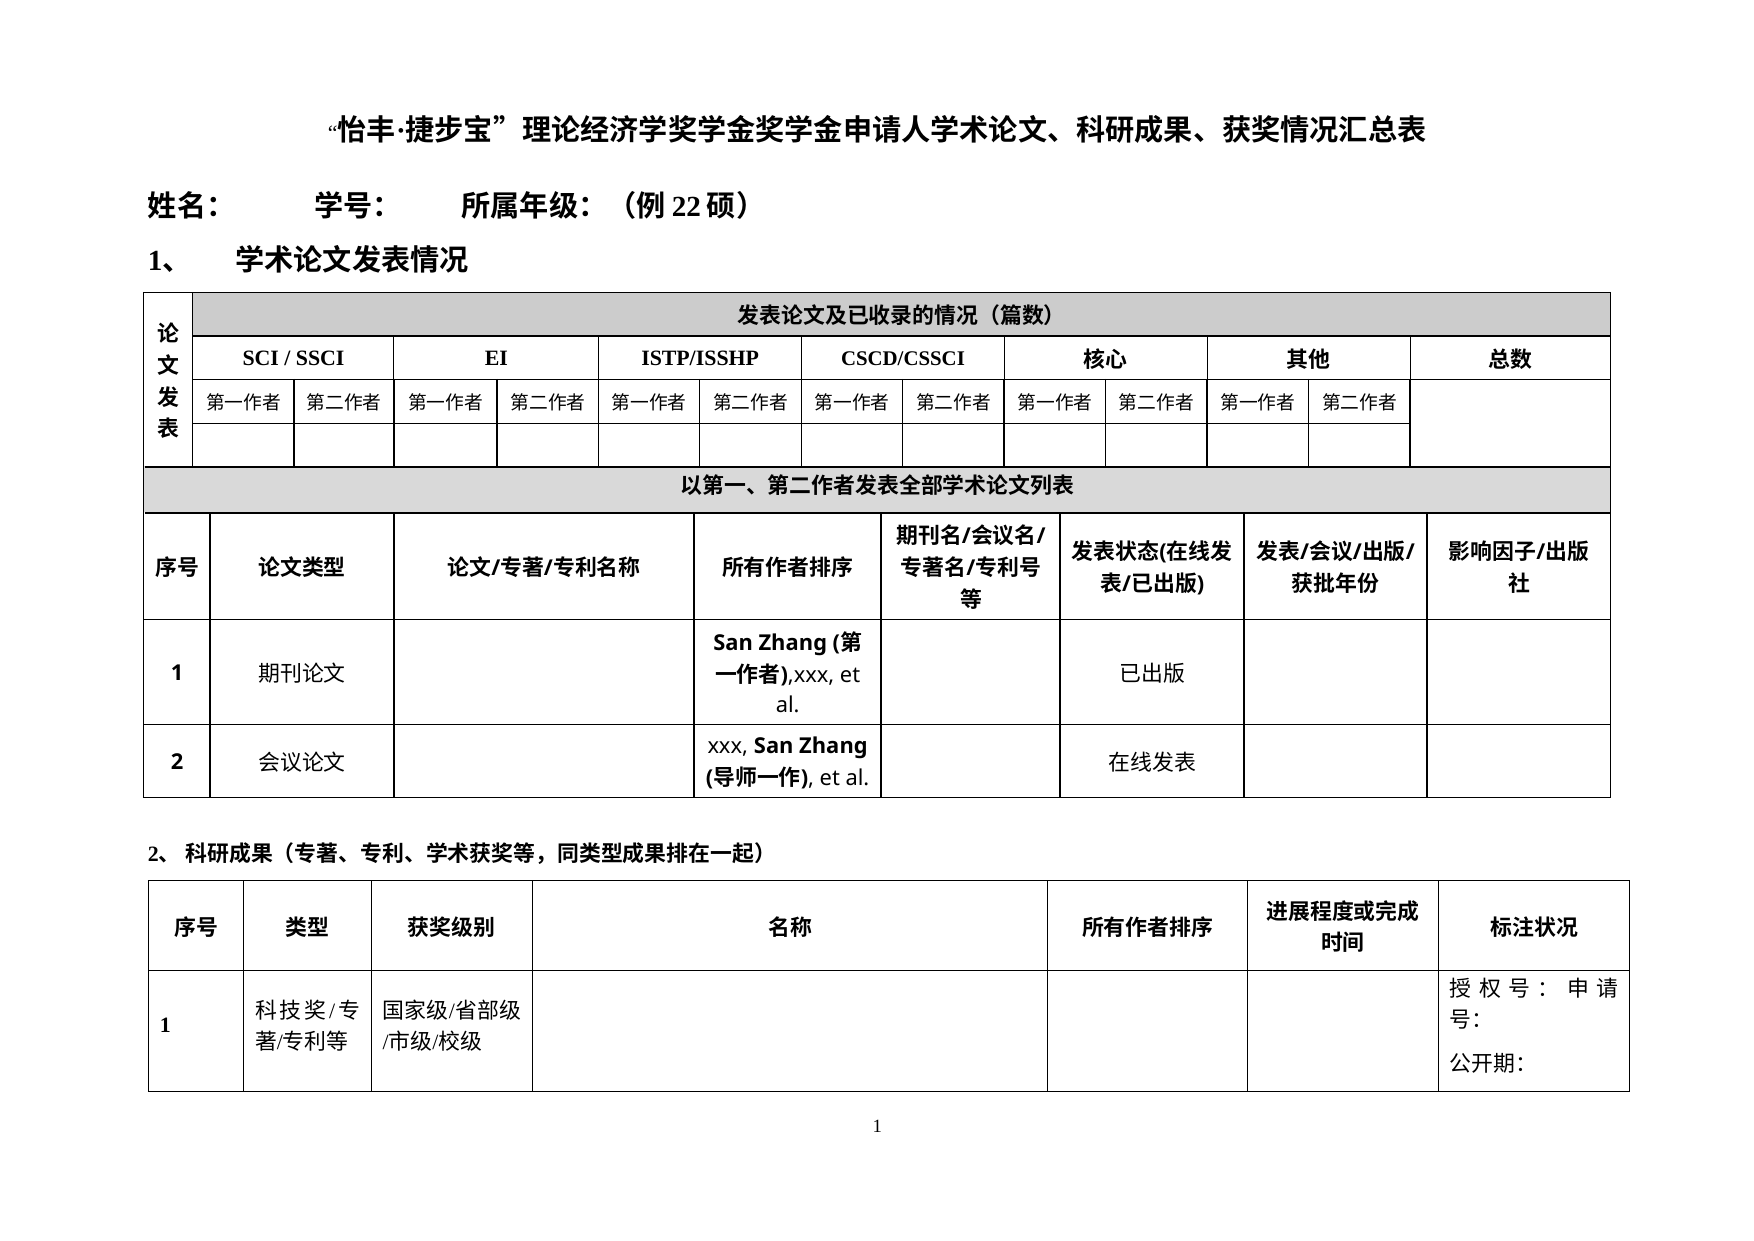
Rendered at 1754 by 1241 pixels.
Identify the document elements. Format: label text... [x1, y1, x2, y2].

table_header 所有作者排序 [1048, 881, 1247, 969]
table_header 进展程度或完成时间 [1248, 881, 1438, 969]
table_cell 第一作者 [802, 380, 902, 422]
table_cell 第二作者 [700, 380, 801, 422]
table_header 发表论文及已收录的情况（篇数） [193, 293, 1610, 335]
table_header 名称 [533, 881, 1047, 969]
table_cell [1208, 424, 1308, 466]
table_cell 第一作者 [1005, 380, 1105, 422]
table_cell 发表/会议/出版/获批年份 [1245, 514, 1426, 619]
list 学术论文发表情况 [148, 237, 1606, 279]
table_cell 序号 [144, 513, 209, 619]
table_cell 2 [144, 725, 209, 797]
table_cell 影响因子/出版社 [1428, 514, 1610, 619]
table_cell 所有作者排序 [695, 514, 880, 619]
table_header 论文发表 [144, 293, 192, 466]
table_header 获奖级别 [372, 881, 532, 969]
table_cell 第一作者 [193, 380, 293, 422]
table_cell [395, 424, 496, 466]
table_cell [903, 424, 1003, 466]
table_cell 第一作者 [395, 380, 496, 422]
table_cell 总数 [1411, 337, 1610, 379]
table_cell [1245, 620, 1426, 724]
table_cell [599, 424, 699, 466]
table_cell [700, 424, 801, 466]
text “怡丰·捷步宝”理论经济学奖学金奖学金申请人学术论文、科研成果、获奖情况汇总表 [148, 106, 1606, 149]
table_cell 期刊论文 [211, 620, 393, 724]
table_cell [882, 620, 1059, 724]
table_cell 会议论文 [211, 725, 393, 797]
table_cell 发表状态(在线发表/已出版) [1061, 514, 1243, 619]
table_cell EI [394, 337, 598, 379]
table_cell 论文类型 [211, 514, 393, 619]
list 科研成果（专著、专利、学术获奖等，同类型成果排在一起） [148, 836, 1606, 868]
table_cell ISTP/ISSHP [599, 337, 801, 379]
table_cell 第二作者 [1106, 380, 1206, 422]
table_cell [1411, 380, 1610, 466]
table_cell [1106, 424, 1206, 466]
table_cell 第二作者 [498, 380, 598, 422]
table_cell 第一作者 [599, 380, 699, 422]
table_cell 授权号：申请号： 公开期： [1439, 971, 1629, 1091]
table_cell [882, 725, 1059, 797]
table_cell [498, 424, 598, 466]
table_cell [1248, 971, 1438, 1091]
table_cell [193, 424, 293, 466]
table_cell [1245, 725, 1426, 797]
table_cell [295, 424, 393, 466]
table_cell [1048, 971, 1247, 1091]
table_cell 其他 [1208, 337, 1410, 379]
table_cell 期刊名/会议名/专著名/专利号等 [882, 514, 1059, 619]
table_cell 第二作者 [903, 380, 1003, 422]
table_cell [1005, 424, 1105, 466]
table_cell 1 [149, 971, 243, 1091]
table_cell 在线发表 [1061, 725, 1243, 797]
table_cell 以第一、第二作者发表全部学术论文列表 [144, 467, 1610, 512]
table_header 序号 [149, 881, 243, 969]
table_cell [533, 971, 1047, 1091]
table_cell 第二作者 [1309, 380, 1409, 422]
table_cell 第一作者 [1208, 380, 1308, 422]
table_cell 已出版 [1061, 620, 1243, 724]
table_cell [1309, 424, 1409, 466]
table_cell SCI / SSCI [193, 337, 393, 379]
table_cell [395, 620, 693, 724]
table_cell [802, 424, 902, 466]
table_cell CSCD/CSSCI [802, 337, 1004, 379]
table_cell [395, 725, 693, 797]
table_cell 论文/专著/专利名称 [395, 514, 693, 619]
table_cell 第二作者 [295, 380, 393, 422]
table_cell 科技奖/专著/专利等 [244, 971, 371, 1091]
table_cell [1428, 725, 1610, 797]
text 姓名： 学号： 所属年级：（例22硕） [148, 182, 1606, 224]
table_cell 1 [144, 620, 209, 724]
table_cell San Zhang (第一作者),xxx, et al. [695, 620, 880, 724]
table_cell [1428, 620, 1610, 724]
table_cell 国家级/省部级/市级/校级 [372, 971, 532, 1091]
table_header 标注状况 [1439, 881, 1629, 969]
table_cell 核心 [1005, 337, 1207, 379]
table_header 类型 [244, 881, 371, 969]
table_cell xxx, San Zhang (导师一作), et al. [695, 725, 880, 797]
